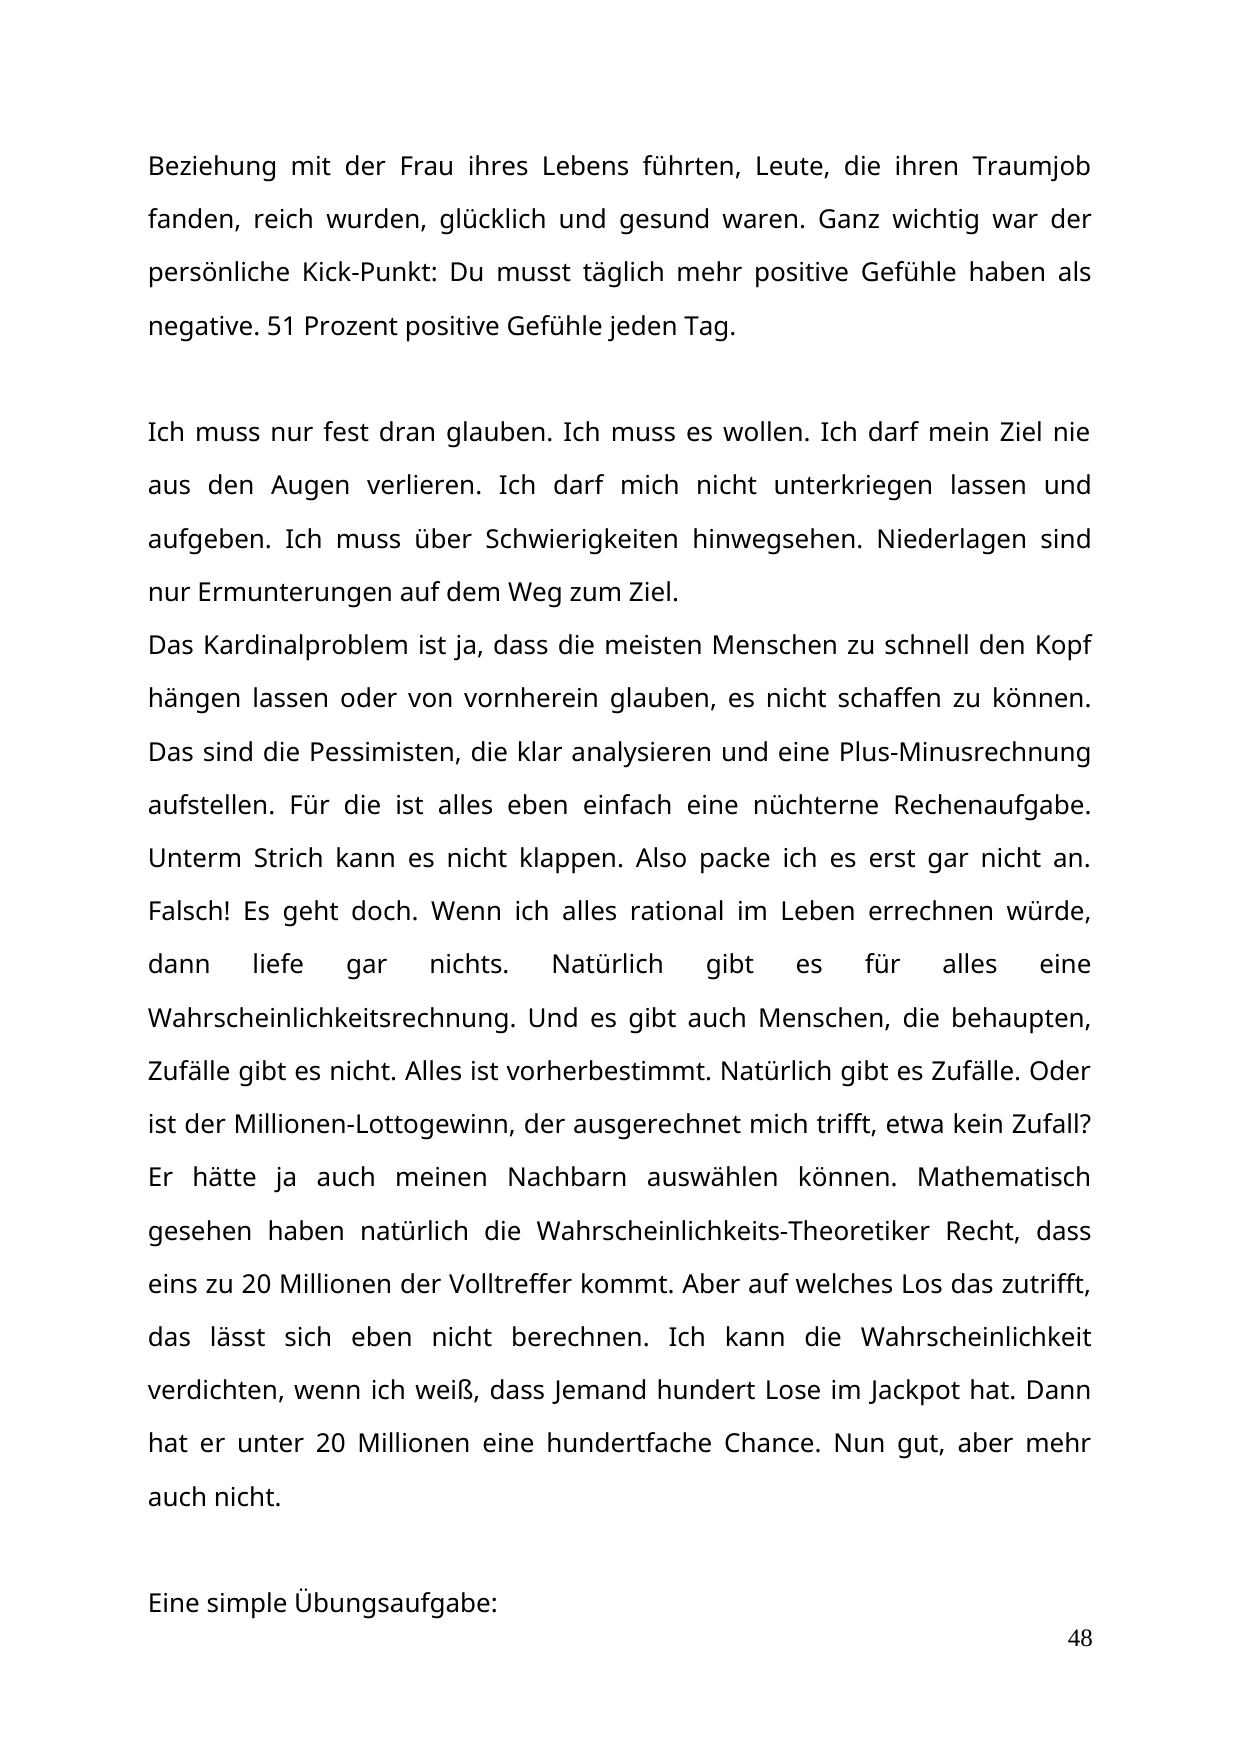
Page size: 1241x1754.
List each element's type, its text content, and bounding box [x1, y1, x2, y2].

text Das Kardinalproblem ist ja, dass die meisten Menschen zu schnell den Kopf hängen lassen oder von vornherein glauben, es nicht schaffen zu können. Das sind die Pessimisten, die klar analysieren und eine Plus-Minusrechnung aufstellen. Für die ist alles eben einfach eine nüchterne Rechenaufgabe. Unterm Strich kann es nicht klappen. Also packe ich es erst gar nicht an. Falsch! Es geht doch. Wenn ich alles rational im Leben errechnen würde, dann liefe gar nichts. Natürlich gibt es für alles eine Wahrscheinlichkeitsrechnung. Und es gibt auch Menschen, die behaupten, Zufälle gibt es nicht. Alles ist vorherbestimmt. Natürlich gibt es Zufälle. Oder ist der Millionen-Lottogewinn, der ausgerechnet mich trifft, etwa kein Zufall? Er hätte ja auch meinen Nachbarn auswählen können. Mathematisch gesehen haben natürlich die Wahrscheinlichkeits-Theoretiker Recht, dass eins zu 20 Millionen der Volltreffer kommt. Aber auf welches Los das zutrifft, das lässt sich eben nicht berechnen. Ich kann die Wahrscheinlichkeit verdichten, wenn ich weiß, dass Jemand hundert Lose im Jackpot hat. Dann hat er unter 20 Millionen eine hundertfache Chance. Nun gut, aber mehr auch nicht. [148, 627, 1093, 1514]
text Ich muss nur fest dran glauben. Ich muss es wollen. Ich darf mein Ziel nie aus den Augen verlieren. Ich darf mich nicht unterkriegen lassen und aufgeben. Ich muss über Schwierigkeiten hinwegsehen. Niederlagen sind nur Ermunterungen auf dem Weg zum Ziel. [148, 414, 1093, 609]
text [148, 148, 1093, 343]
text Eine simple Übungsaufgabe: [148, 1585, 1093, 1620]
